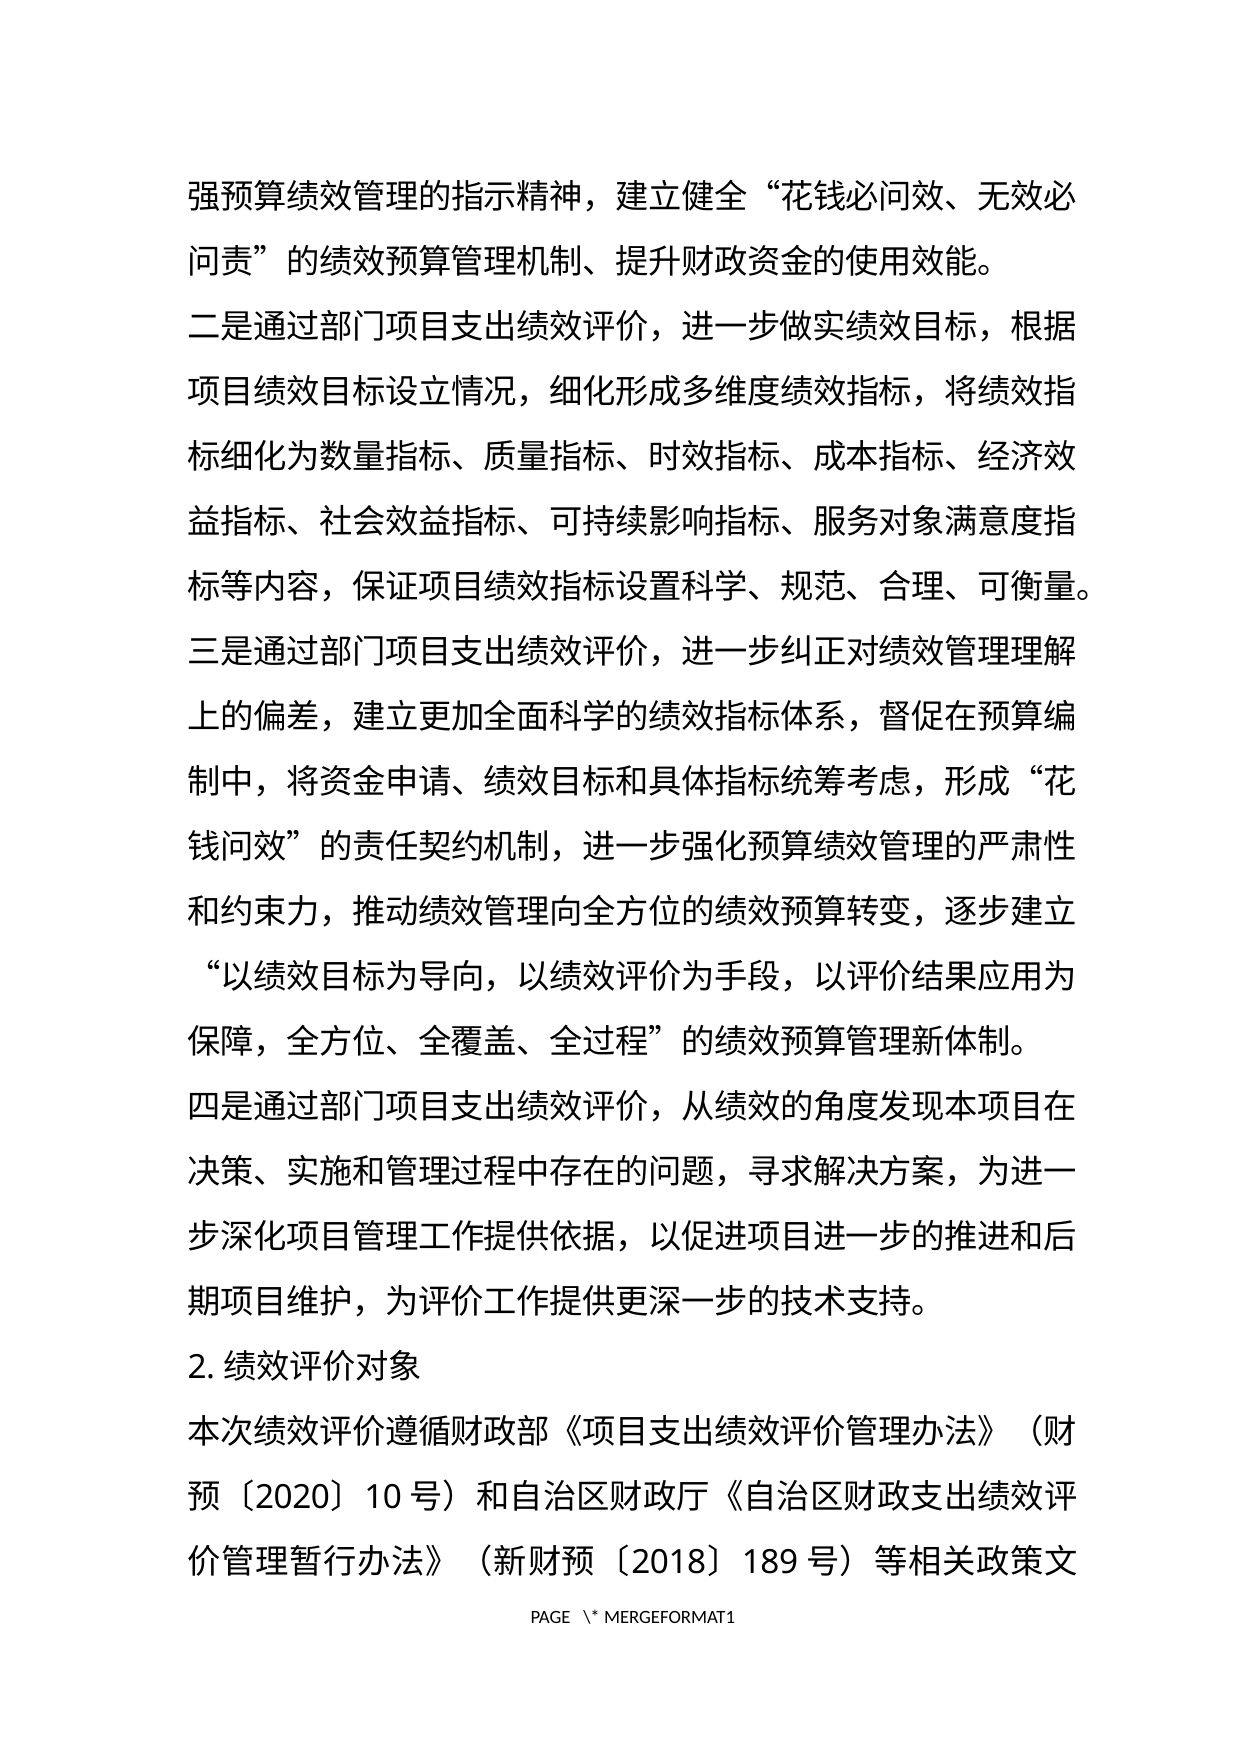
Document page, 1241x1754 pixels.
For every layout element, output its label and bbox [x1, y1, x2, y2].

text [187, 162, 1078, 1592]
